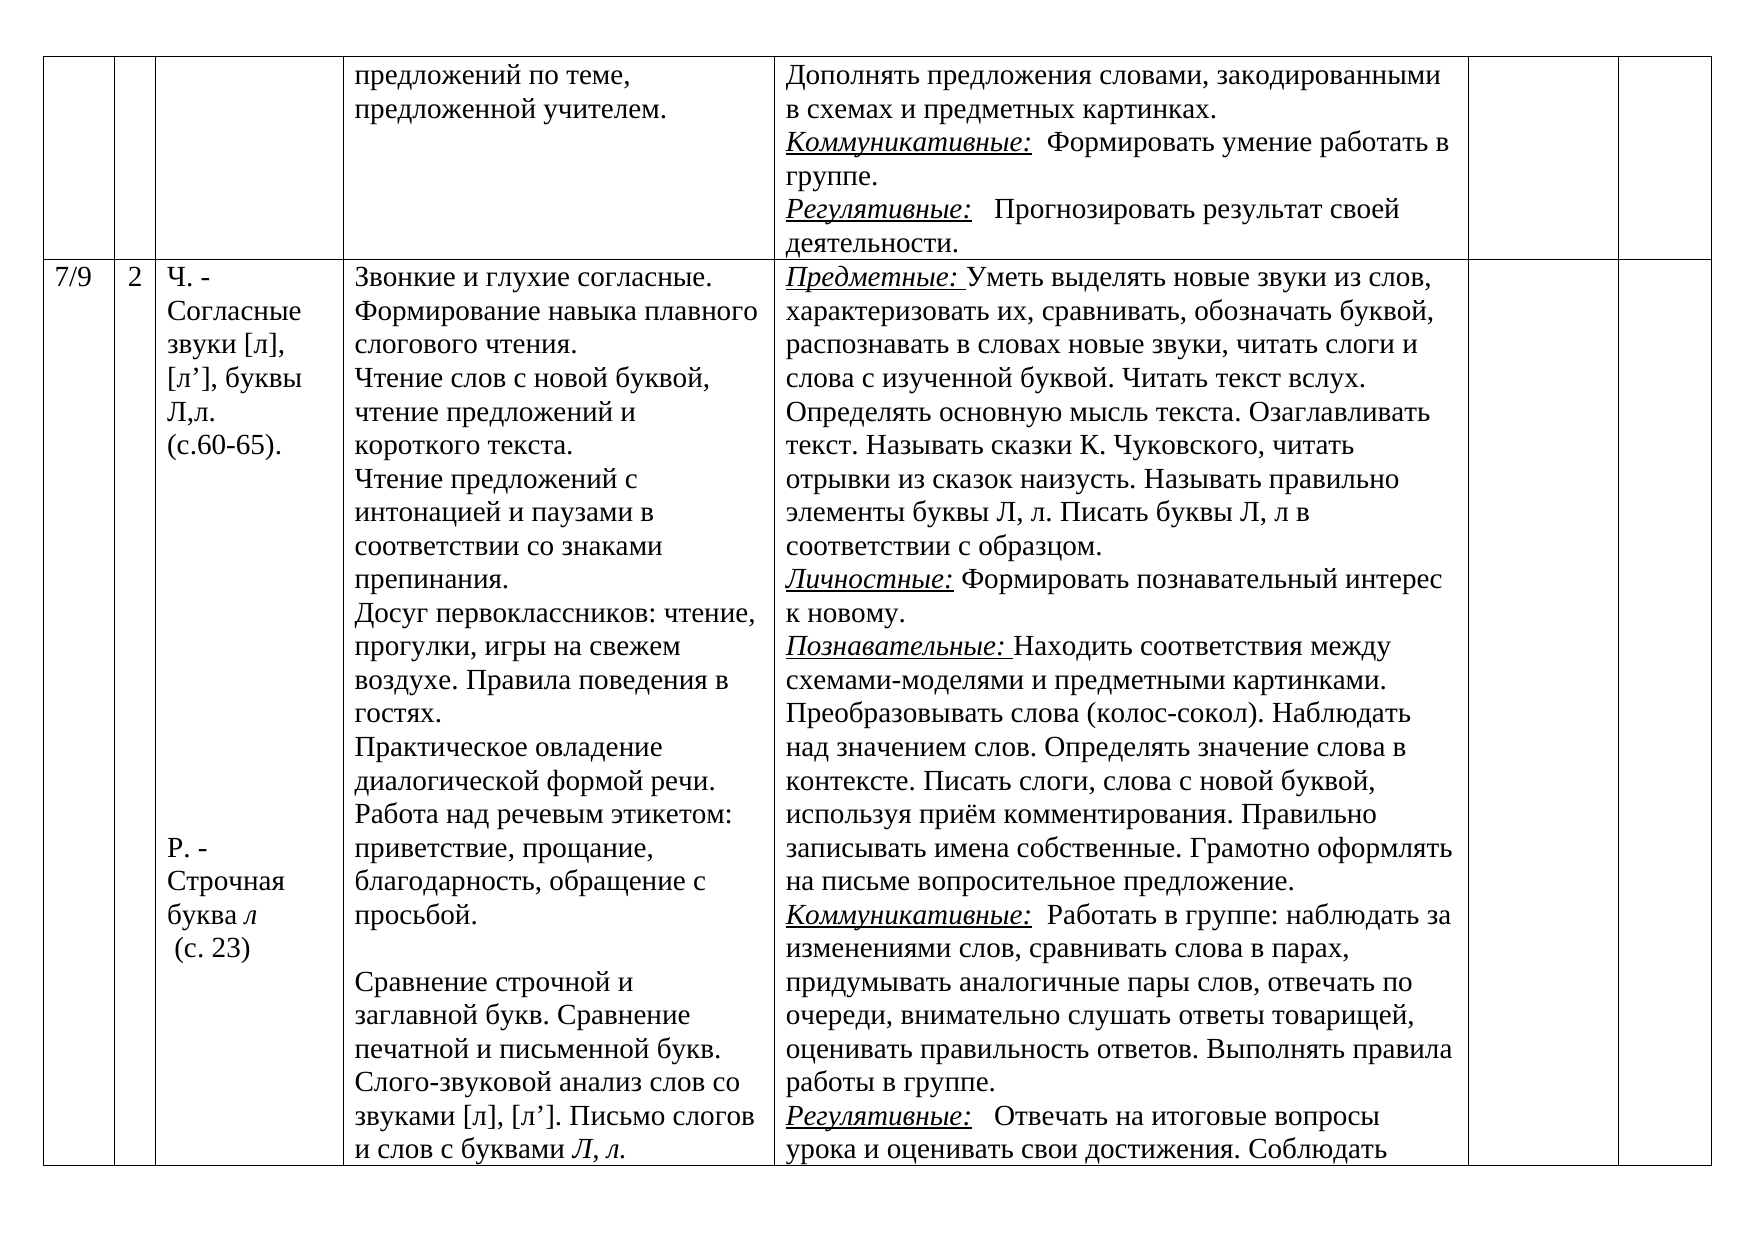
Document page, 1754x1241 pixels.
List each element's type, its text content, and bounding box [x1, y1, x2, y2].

table_cell 1 [115, 57, 155, 258]
table_cell 8 [44, 57, 114, 258]
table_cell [775, 260, 1468, 1165]
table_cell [344, 57, 774, 258]
table_cell [1469, 57, 1618, 258]
table_cell [1619, 260, 1711, 1165]
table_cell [156, 260, 343, 1165]
table_cell 7/9 [44, 260, 114, 1165]
table_cell [1619, 57, 1711, 258]
table_cell 2 [115, 260, 155, 1165]
table_cell [1469, 260, 1618, 1165]
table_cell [775, 57, 1468, 258]
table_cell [156, 57, 343, 258]
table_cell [344, 260, 774, 1165]
